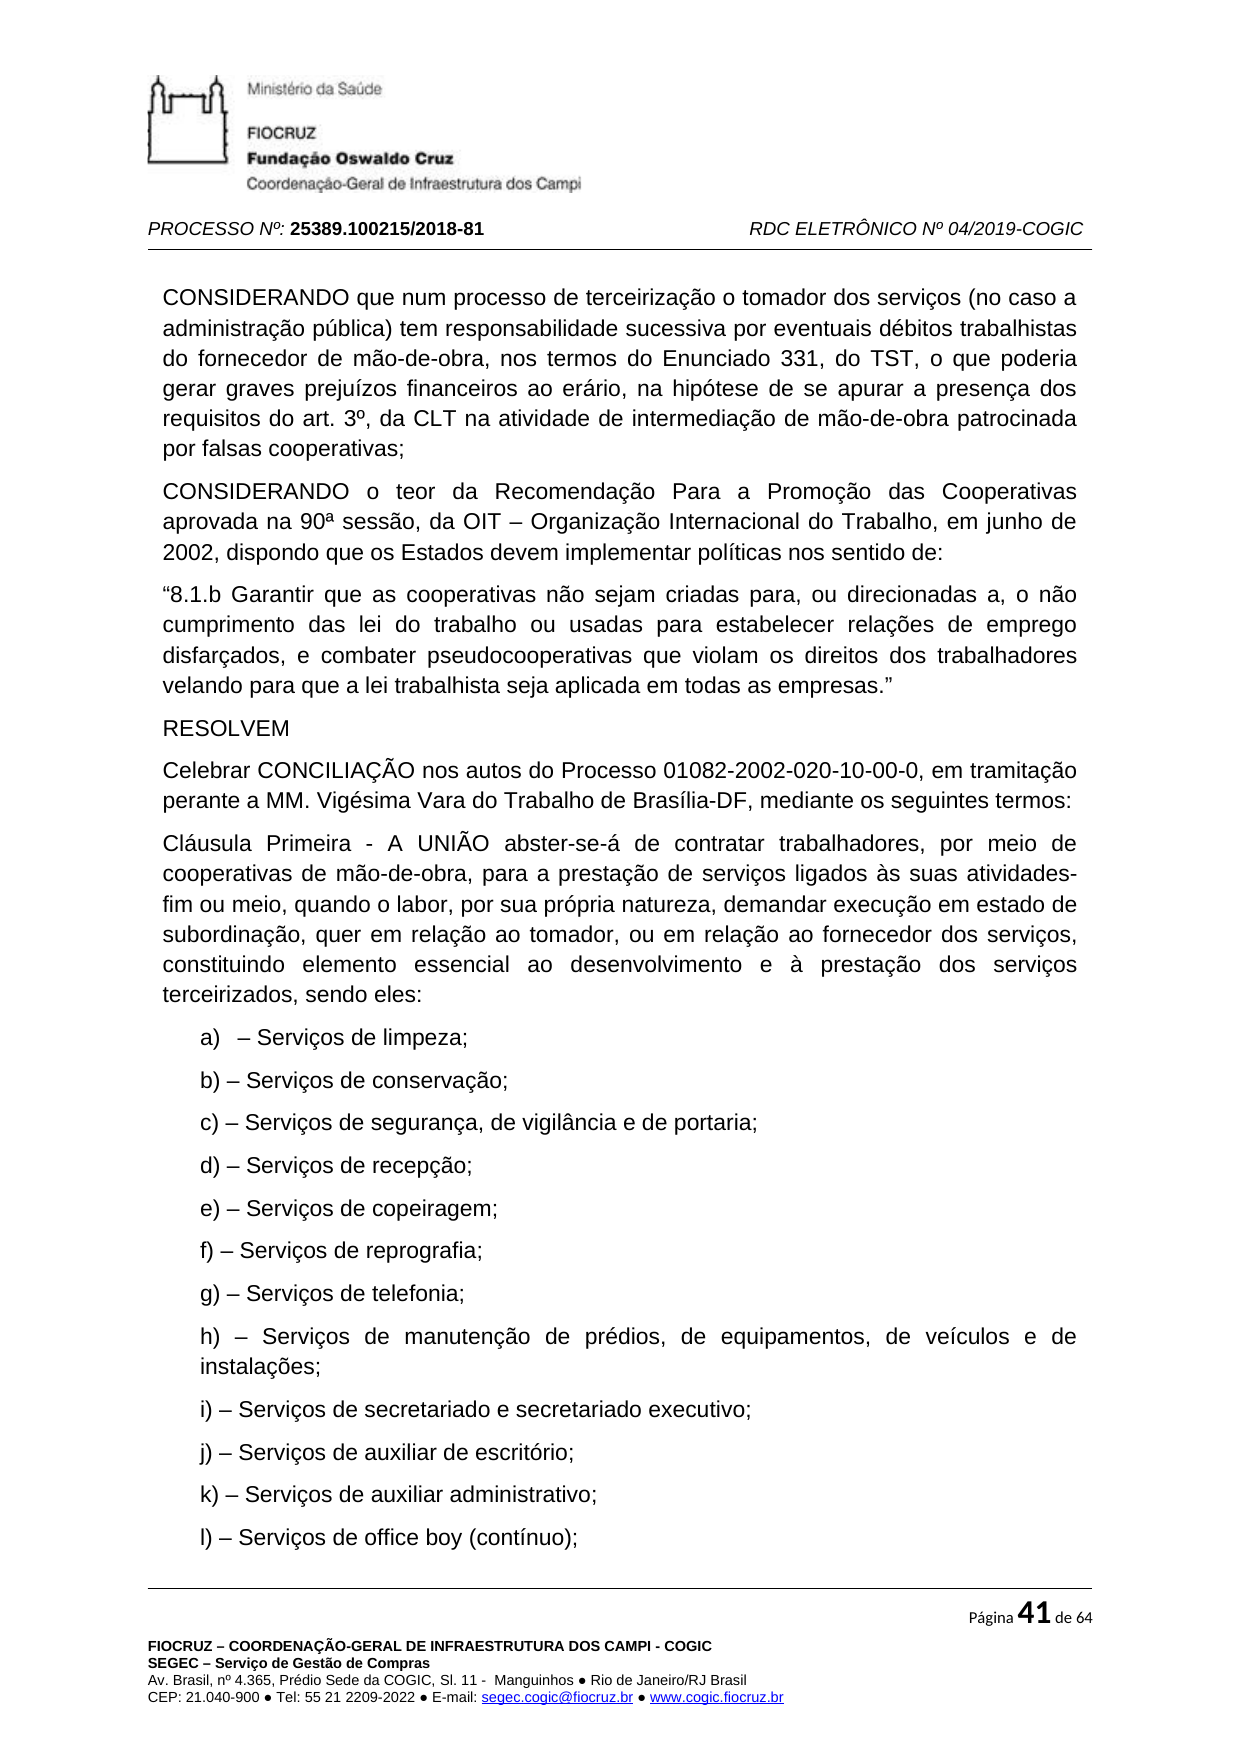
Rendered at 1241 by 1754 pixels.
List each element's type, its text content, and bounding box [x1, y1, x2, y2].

picture [147, 75, 582, 193]
